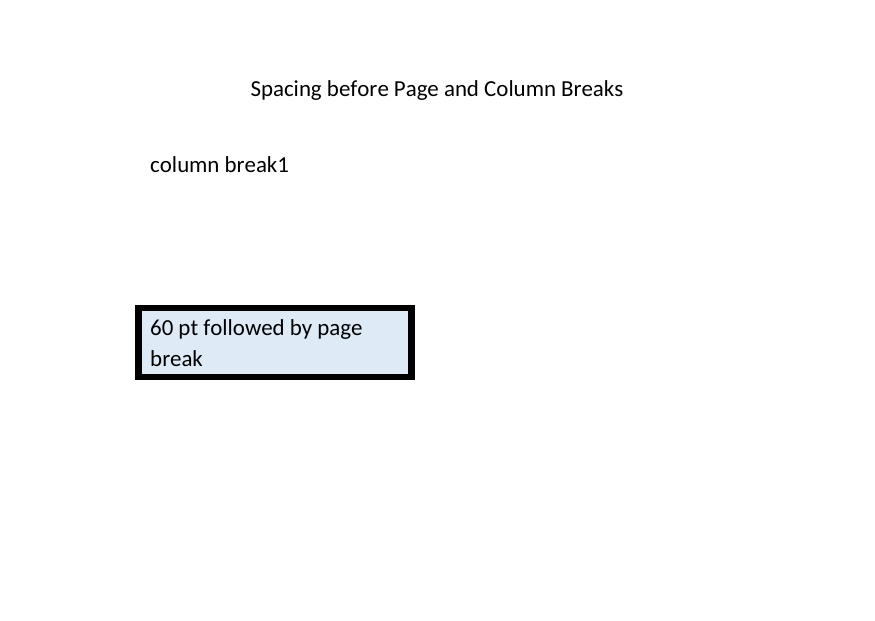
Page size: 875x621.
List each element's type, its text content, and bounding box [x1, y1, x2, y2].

text 60 pt followed by page break [142, 311, 408, 374]
